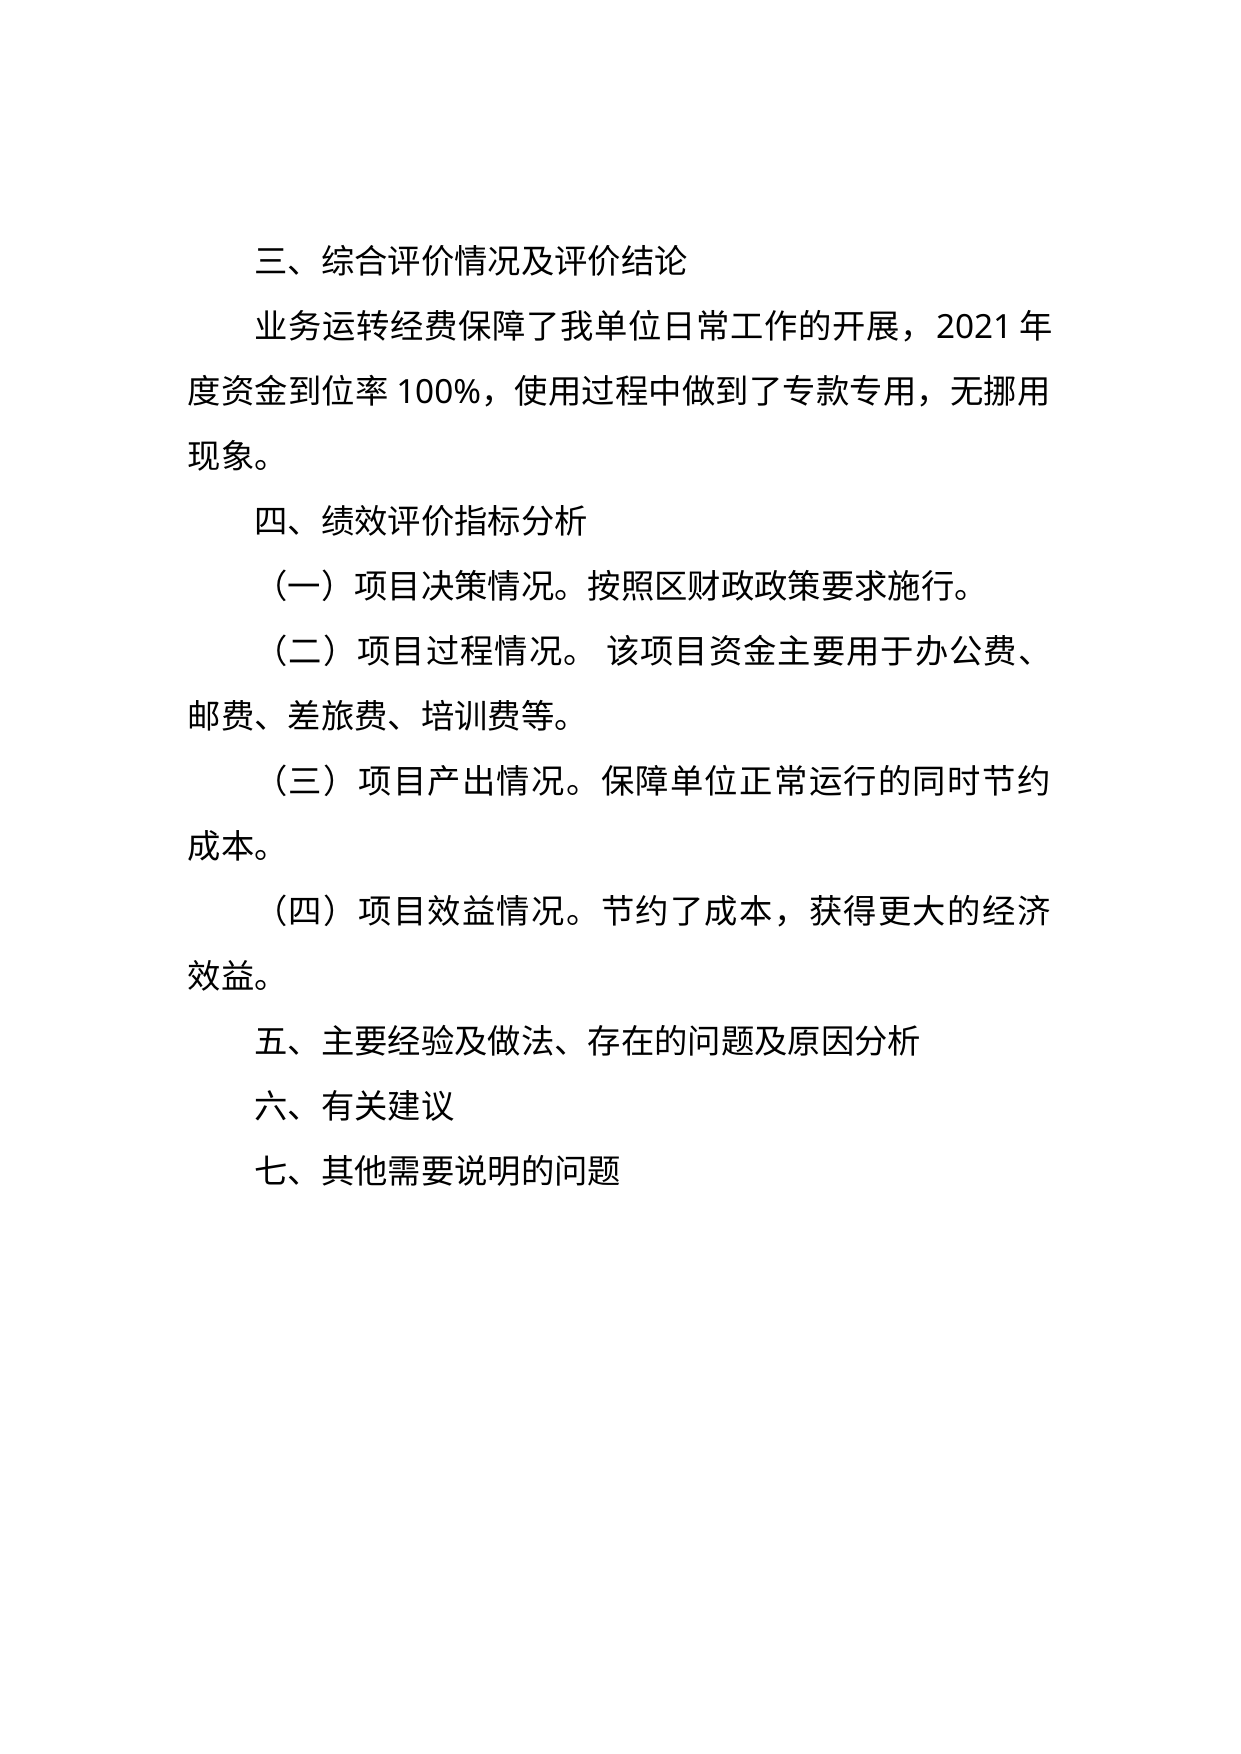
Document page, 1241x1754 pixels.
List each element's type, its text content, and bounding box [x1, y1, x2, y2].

text 四、绩效评价指标分析 [187, 487, 1053, 552]
text 三、综合评价情况及评价结论 [187, 227, 1053, 292]
text （三）项目产出情况。保障单位正常运行的同时节约成本。 [187, 747, 1053, 877]
text 六、有关建议 [187, 1072, 1053, 1137]
text （二）项目过程情况。 该项目资金主要用于办公费、邮费、差旅费、培训费等。 [187, 617, 1053, 747]
text 业务运转经费保障了我单位日常工作的开展，2021年度资金到位率100%，使用过程中做到了专款专用，无挪用现象。 [187, 292, 1053, 487]
text （四）项目效益情况。节约了成本，获得更大的经济效益。 [187, 877, 1053, 1007]
text （一）项目决策情况。按照区财政政策要求施行。 [187, 552, 1053, 617]
text 七、其他需要说明的问题 [187, 1137, 1053, 1202]
text 五、主要经验及做法、存在的问题及原因分析 [187, 1007, 1053, 1072]
